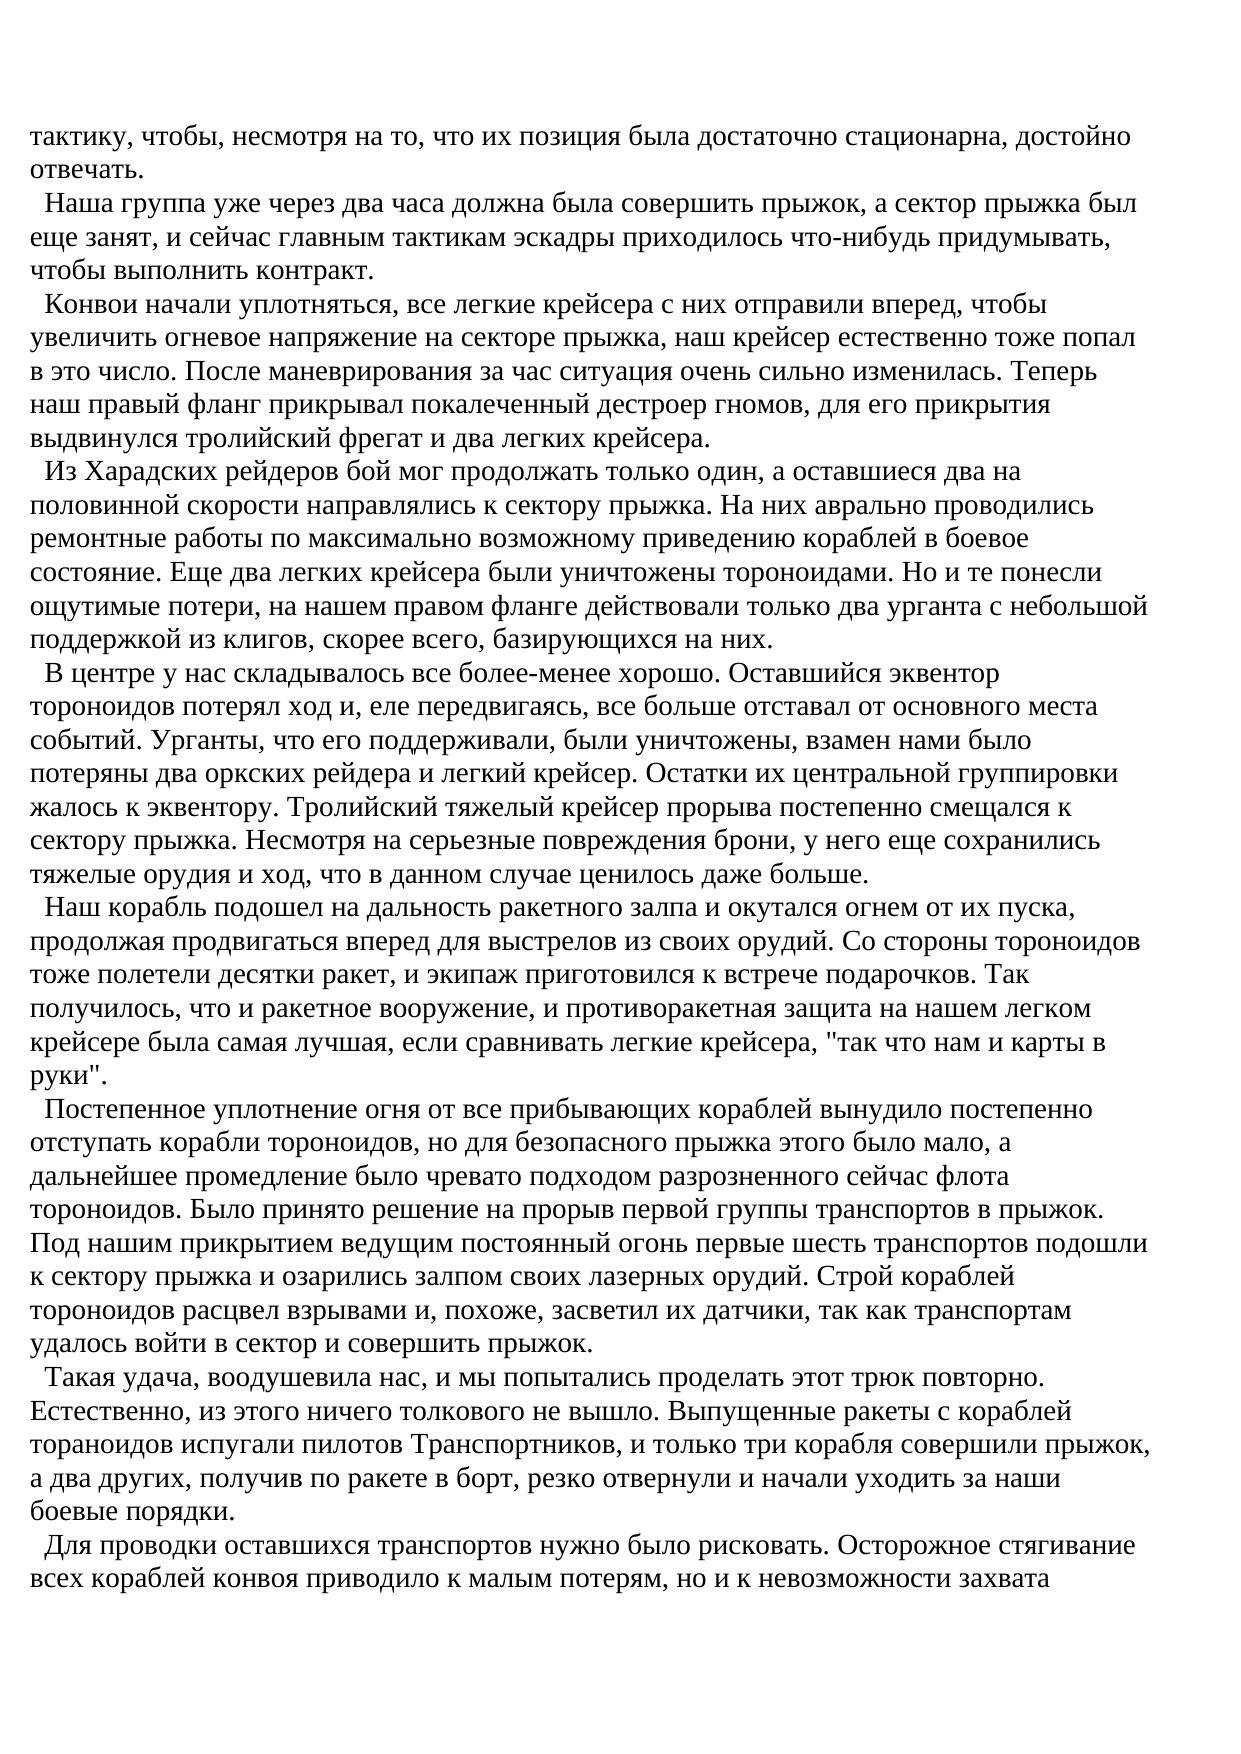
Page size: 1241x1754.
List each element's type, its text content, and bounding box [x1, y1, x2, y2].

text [29, 1527, 1152, 1594]
text Постепенное уплотнение огня от все прибывающих кораблей вынудило постепенно отступать корабли тороноидов, но для безопасного прыжка этого было мало, а дальнейшее промедление было чревато подходом разрозненного сейчас флота тороноидов. Было принято решение на прорыв первой группы транспортов в прыжок. Под нашим прикрытием ведущим постоянный огонь первые шесть транспортов подошли к сектору прыжка и озарились залпом своих лазерных орудий. Строй кораблей тороноидов расцвел взрывами и, похоже, засветил их датчики, так как транспортам удалось войти в сектор и совершить прыжок. [29, 1091, 1152, 1359]
text Из Харадских рейдеров бой мог продолжать только один, а оставшиеся два на половинной скорости направлялись к сектору прыжка. На них аврально проводились ремонтные работы по максимально возможному приведению кораблей в боевое состояние. Еще два легких крейсера были уничтожены тороноидами. Но и те понесли ощутимые потери, на нашем правом фланге действовали только два урганта с небольшой поддержкой из клигов, скорее всего, базирующихся на них. [29, 453, 1152, 655]
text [29, 118, 1152, 185]
text Наш корабль подошел на дальность ракетного залпа и окутался огнем от их пуска, продолжая продвигаться вперед для выстрелов из своих орудий. Со стороны тороноидов тоже полетели десятки ракет, и экипаж приготовился к встрече подарочков. Так получилось, что и ракетное вооружение, и противоракетная защита на нашем легком крейсере была самая лучшая, если сравнивать легкие крейсера, "так что нам и карты в руки". [29, 889, 1152, 1091]
text В центре у нас складывалось все более-менее хорошо. Оставшийся эквентор тороноидов потерял ход и, еле передвигаясь, все больше отставал от основного места событий. Урганты, что его поддерживали, были уничтожены, взамен нами было потеряны два оркских рейдера и легкий крейсер. Остатки их центральной группировки жалось к эквентору. Тролийский тяжелый крейсер прорыва постепенно смещался к сектору прыжка. Несмотря на серьезные повреждения брони, у него еще сохранились тяжелые орудия и ход, что в данном случае ценилось даже больше. [29, 655, 1152, 889]
text Конвои начали уплотняться, все легкие крейсера с них отправили вперед, чтобы увеличить огневое напряжение на секторе прыжка, наш крейсер естественно тоже попал в это число. После маневрирования за час ситуация очень сильно изменилась. Теперь наш правый фланг прикрывал покалеченный дестроер гномов, для его прикрытия выдвинулся тролийский фрегат и два легких крейсера. [29, 286, 1152, 453]
text Наша группа уже через два часа должна была совершить прыжок, а сектор прыжка был еще занят, и сейчас главным тактикам эскадры приходилось что-нибудь придумывать, чтобы выполнить контракт. [29, 185, 1152, 286]
text Такая удача, воодушевила нас, и мы попытались проделать этот трюк повторно. Естественно, из этого ничего толкового не вышло. Выпущенные ракеты с кораблей тораноидов испугали пилотов Транспортников, и только три корабля совершили прыжок, а два других, получив по ракете в борт, резко отвернули и начали уходить за наши боевые порядки. [29, 1359, 1152, 1527]
